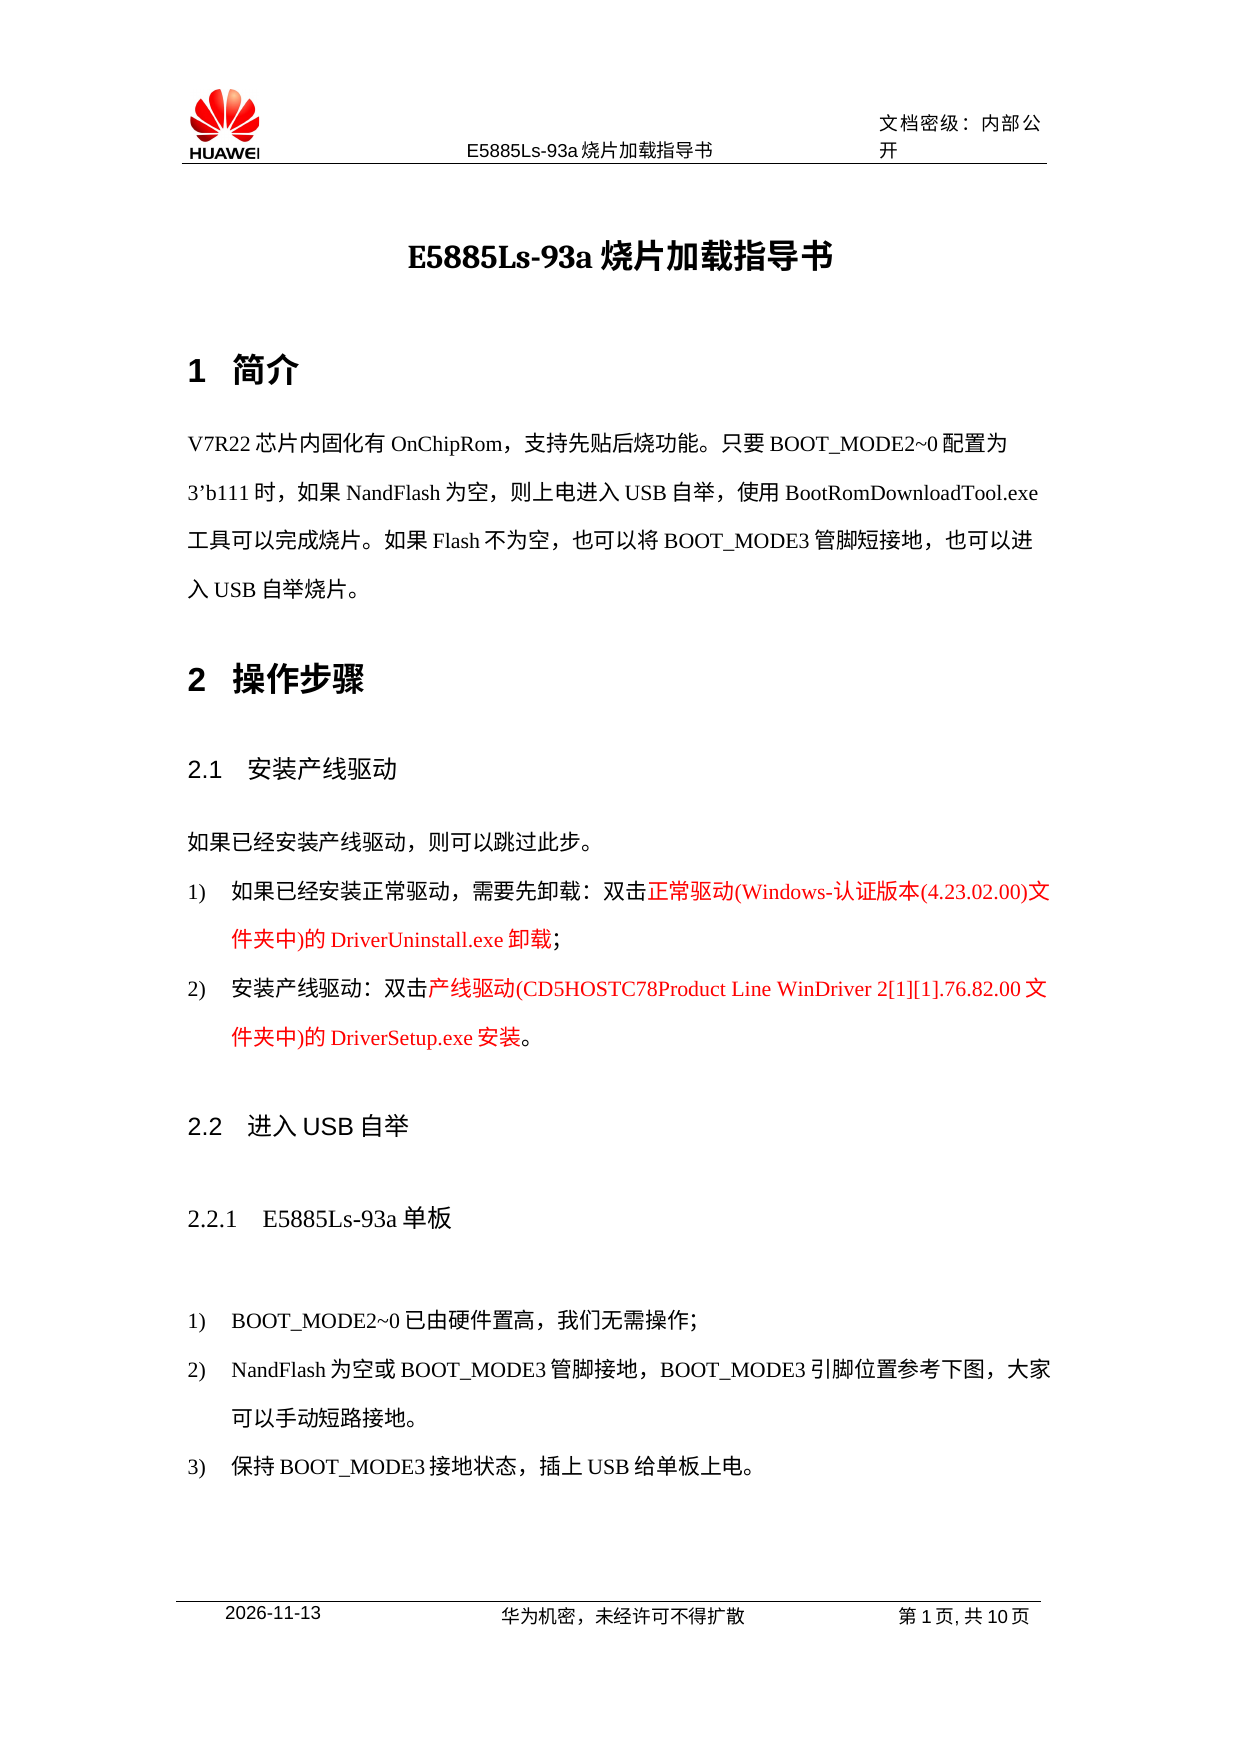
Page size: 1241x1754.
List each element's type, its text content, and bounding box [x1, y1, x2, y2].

list BOOT_MODE2~0已由硬件置高，我们无需操作； [187, 1303, 1053, 1336]
text V7R22芯片内固化有OnChipRom，支持先贴后烧功能。只要BOOT_MODE2~0配置为3’b111时，如果NandFlash为空，则上电进入USB自举，使用BootRomDownloadTool.exe工具可以完成烧片。如果Flash不为空，也可以将BOOT_MODE3管脚短接地，也可以进入USB自举烧片。 [187, 425, 1053, 604]
picture [190, 89, 260, 159]
list 安装产线驱动：双击产线驱动(CD5HOSTC78Product Line WinDriver 2[1][1].76.82.00文件夹中)的DriverSetup.exe安装。 [187, 970, 1053, 1052]
list NandFlash为空或BOOT_MODE3管脚接地，BOOT_MODE3引脚位置参考下图，大家可以手动短路接地。 [187, 1351, 1053, 1433]
subtitle 简介 [187, 335, 1053, 400]
subtitle 操作步骤 [187, 645, 1053, 710]
subtitle E5885Ls-93a单板 [187, 1184, 1053, 1249]
list 保持BOOT_MODE3接地状态，插上USB给单板上电。 [187, 1448, 1053, 1481]
list 如果已经安装正常驱动，需要先卸载：双击正常驱动(Windows-认证版本(4.23.02.00)文件夹中)的DriverUninstall.exe卸载； [187, 873, 1053, 954]
text 如果已经安装产线驱动，则可以跳过此步。 [187, 825, 1053, 857]
subtitle 进入USB自举 [187, 1092, 1053, 1157]
subtitle 安装产线驱动 [187, 735, 1053, 800]
title E5885Ls-93a烧片加载指导书 [187, 221, 1053, 286]
